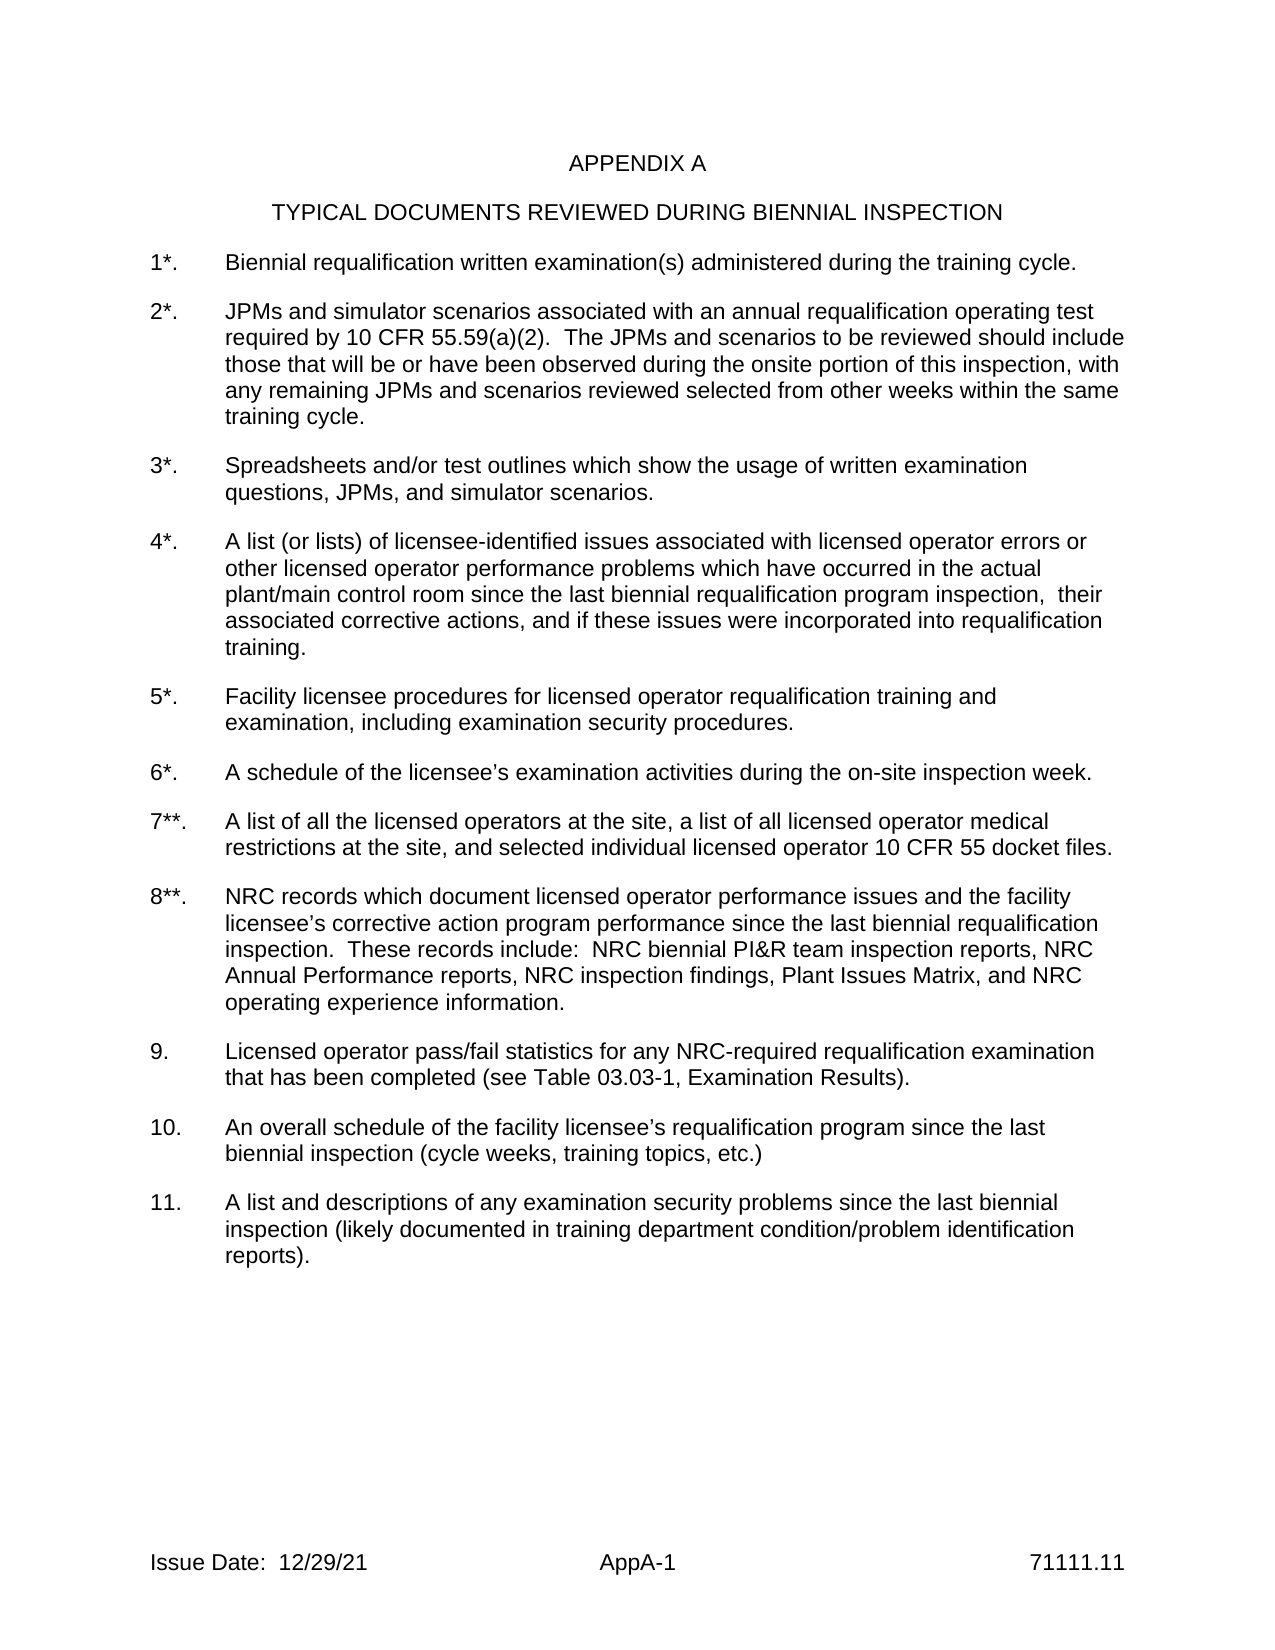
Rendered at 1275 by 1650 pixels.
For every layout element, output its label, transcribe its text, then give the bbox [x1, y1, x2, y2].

text 9. Licensed operator pass/fail statistics for any NRC-required requalification examination that has been completed (see Table 03.03-1, Examination Results). [150, 1038, 1125, 1091]
text 7**. A list of all the licensed operators at the site, a list of all licensed operator medical restrictions at the site, and selected individual licensed operator 10 CFR 55 docket files. [150, 808, 1125, 860]
text TYPICAL DOCUMENTS REVIEWED DURING BIENNIAL INSPECTION [150, 199, 1125, 226]
text 5*. Facility licensee procedures for licensed operator requalification training and examination, including examination security procedures. [150, 683, 1125, 736]
text 10. An overall schedule of the facility licensee’s requalification program since the last biennial inspection (cycle weeks, training topics, etc.) [150, 1114, 1125, 1166]
text 11. A list and descriptions of any examination security problems since the last biennial inspection (likely documented in training department condition/problem identification reports). [150, 1189, 1125, 1268]
text 2*. JPMs and simulator scenarios associated with an annual requalification operating test required by 10 CFR 55.59(a)(2). The JPMs and scenarios to be reviewed should include those that will be or have been observed during the onsite portion of this inspection, with any remaining JPMs and scenarios reviewed selected from other weeks within the same training cycle. [150, 298, 1125, 429]
text 1*. Biennial requalification written examination(s) administered during the training cycle. [150, 248, 1125, 275]
text 3*. Spreadsheets and/or test outlines which show the usage of written examination questions, JPMs, and simulator scenarios. [150, 452, 1125, 505]
text APPENDIX A [150, 150, 1125, 176]
text 8**. NRC records which document licensed operator performance issues and the facility licensee’s corrective action program performance since the last biennial requalification inspection. These records include: NRC biennial PI&R team inspection reports, NRC Annual Performance reports, NRC inspection findings, Plant Issues Matrix, and NRC operating experience information. [150, 883, 1125, 1015]
text 4*. A list (or lists) of licensee-identified issues associated with licensed operator errors or other licensed operator performance problems which have occurred in the actual plant/main control room since the last biennial requalification program inspection, their associated corrective actions, and if these issues were incorporated into requalification training. [150, 528, 1125, 660]
text 6*. A schedule of the licensee’s examination activities during the on-site inspection week. [150, 758, 1125, 785]
